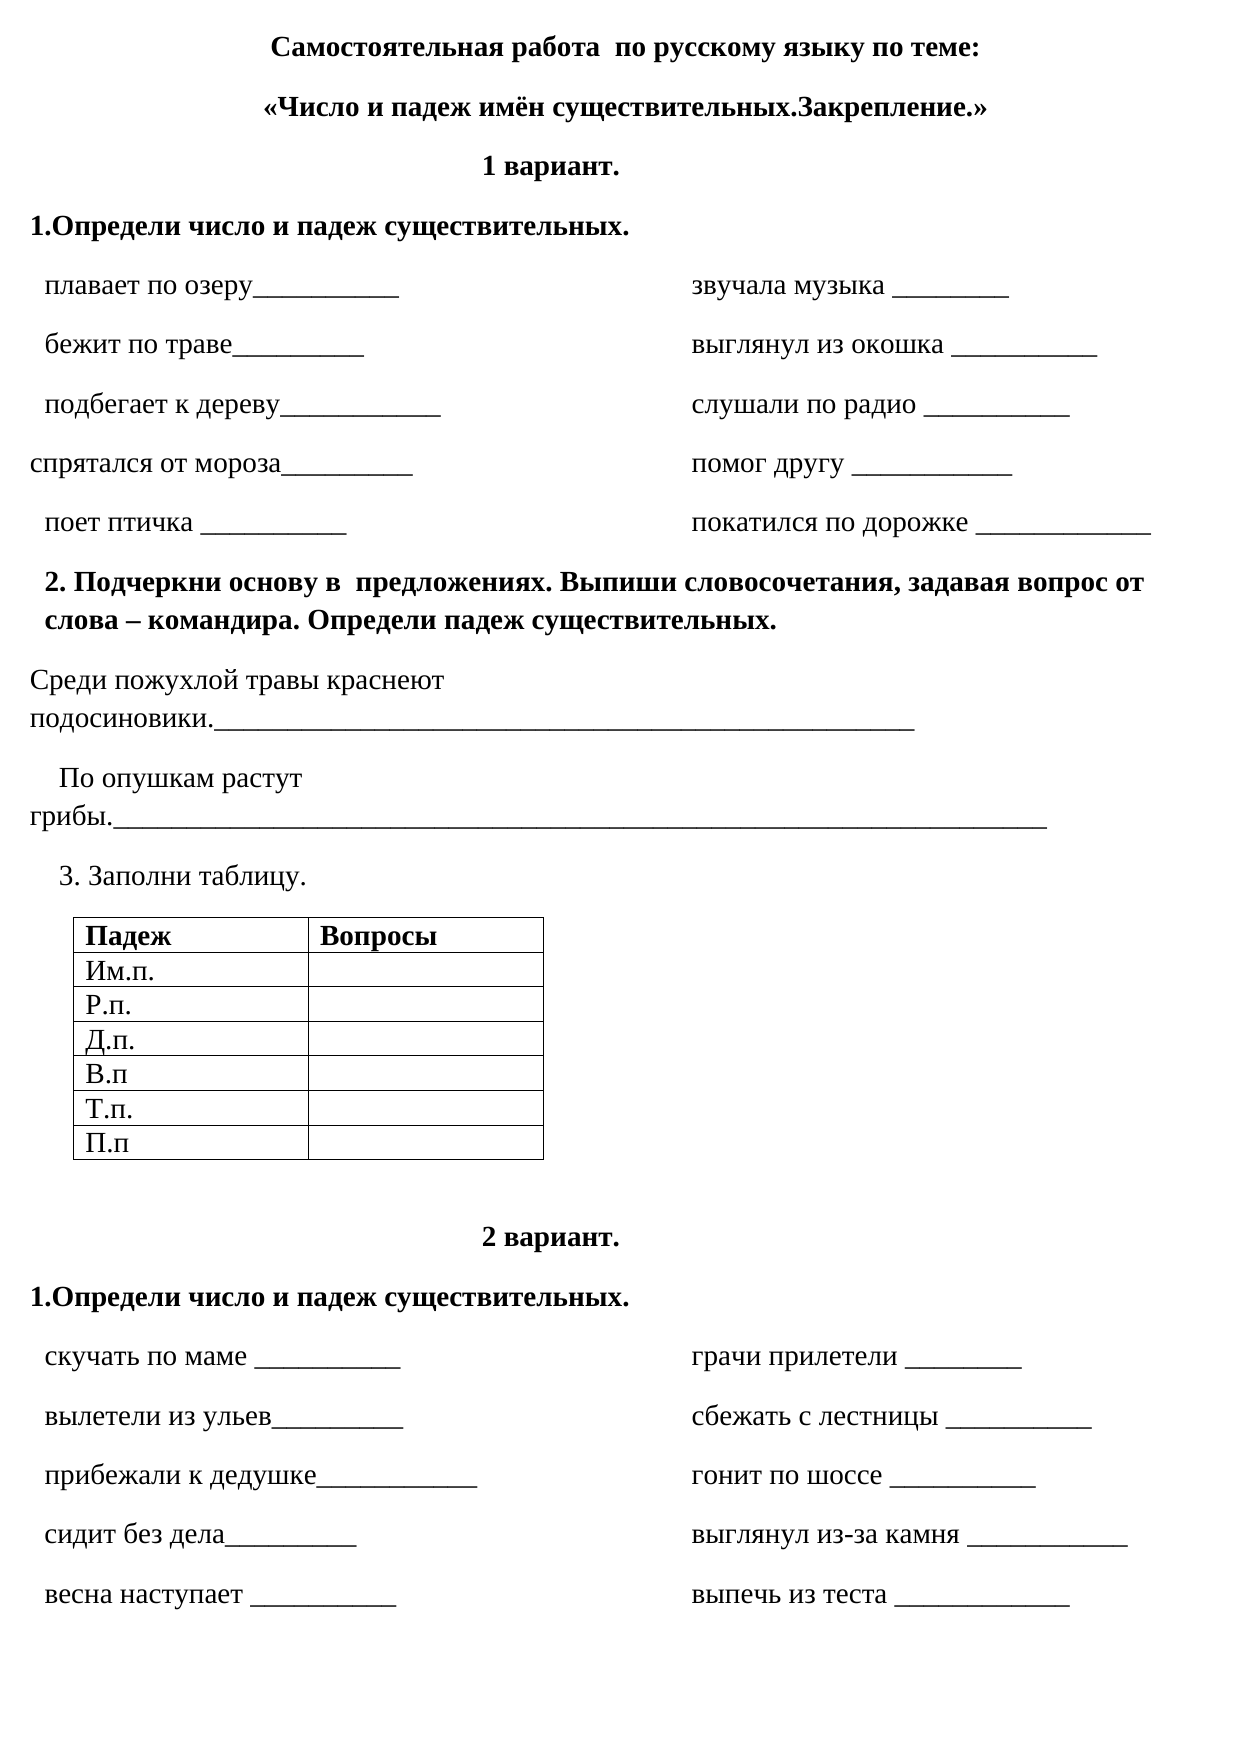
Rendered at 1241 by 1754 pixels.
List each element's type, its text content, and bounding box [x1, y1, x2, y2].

text 3. Заполни таблицу. [29, 858, 1152, 891]
table_cell [309, 1022, 543, 1055]
text 1 вариант. [29, 148, 1152, 182]
text По опушкам растут грибы.________________________________________________________________ [29, 760, 1152, 832]
table_cell Д.п. [74, 1022, 308, 1055]
table_cell [309, 1056, 543, 1090]
text «Число и падеж имён существительных.Закрепление.» [29, 89, 1152, 122]
table_cell [309, 953, 543, 986]
text Среди пожухлой травы краснеют подосиновики.________________________________________________ [29, 662, 1152, 734]
text 1.Определи число и падеж существительных. [29, 1279, 1152, 1312]
table_header Падеж [74, 918, 308, 952]
text сидит без дела_________ выглянул из-за камня ___________ [29, 1516, 1152, 1550]
text бежит по траве_________ выглянул из окошка __________ [44, 326, 1152, 360]
text весна наступает __________ выпечь из теста ____________ [44, 1576, 1152, 1609]
table_header Вопросы [309, 918, 543, 952]
text поет птичка __________ покатился по дорожке ____________ [44, 504, 1152, 538]
text подбегает к дереву___________ слушали по радио __________ [44, 386, 1152, 419]
text скучать по маме __________ грачи прилетели ________ [44, 1338, 1152, 1372]
table_cell [309, 1091, 543, 1124]
text 2 вариант. [29, 1219, 1152, 1253]
text 1.Определи число и падеж существительных. [29, 208, 1152, 241]
text вылетели из ульев_________ сбежать с лестницы __________ [44, 1398, 1152, 1431]
table_cell Р.п. [74, 987, 308, 1021]
text Самостоятельная работа по русскому языку по теме: [29, 29, 1152, 63]
text 2. Подчеркни основу в предложениях. Выпиши словосочетания, задавая вопрос от слова – командира. Определи падеж существительных. [44, 564, 1152, 636]
text спрятался от мороза_________ помог другу ___________ [29, 445, 1152, 479]
table_cell В.п [74, 1056, 308, 1090]
table_cell Т.п. [74, 1091, 308, 1124]
table_cell [309, 987, 543, 1021]
text прибежали к дедушке___________ гонит по шоссе __________ [44, 1457, 1152, 1491]
table_cell [309, 1126, 543, 1159]
table_cell Им.п. [74, 953, 308, 986]
text плавает по озеру__________ звучала музыка ________ [44, 267, 1152, 301]
table_cell П.п [74, 1126, 308, 1159]
